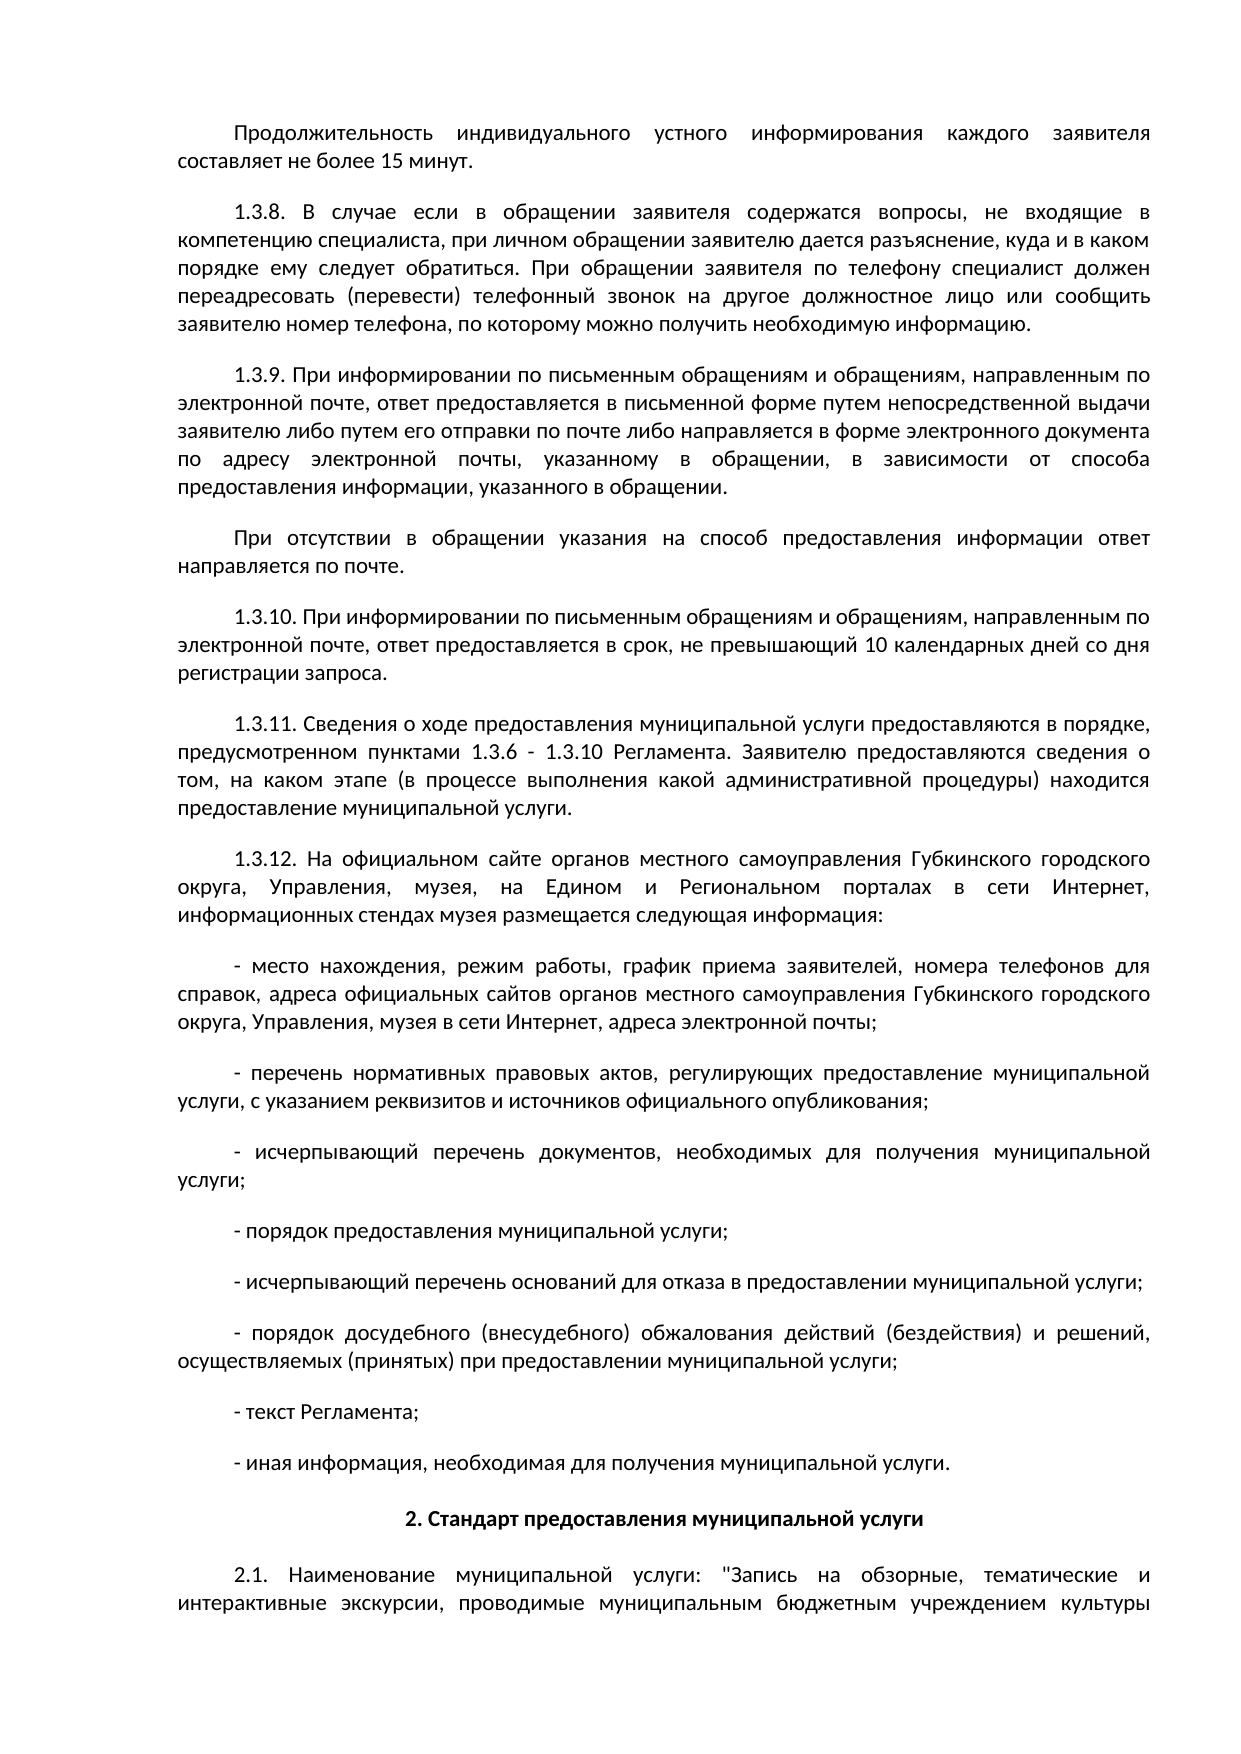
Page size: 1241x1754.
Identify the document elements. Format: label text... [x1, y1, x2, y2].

text Продолжительность индивидуального устного информирования каждого заявителя составляет не более 15 минут. [177, 118, 1152, 174]
text - иная информация, необходимая для получения муниципальной услуги. [177, 1448, 1152, 1476]
text 1.3.11. Сведения о ходе предоставления муниципальной услуги предоставляются в порядке, предусмотренном пунктами 1.3.6 - 1.3.10 Регламента. Заявителю предоставляются сведения о том, на каком этапе (в процессе выполнения какой административной процедуры) находится предоставление муниципальной услуги. [177, 709, 1152, 821]
text - текст Регламента; [177, 1397, 1152, 1425]
text 1.3.10. При информировании по письменным обращениям и обращениям, направленным по электронной почте, ответ предоставляется в срок, не превышающий 10 календарных дней со дня регистрации запроса. [177, 602, 1152, 686]
text При отсутствии в обращении указания на способ предоставления информации ответ направляется по почте. [177, 523, 1152, 579]
text 1.3.9. При информировании по письменным обращениям и обращениям, направленным по электронной почте, ответ предоставляется в письменной форме путем непосредственной выдачи заявителю либо путем его отправки по почте либо направляется в форме электронного документа по адресу электронной почты, указанному в обращении, в зависимости от способа предоставления информации, указанного в обращении. [177, 360, 1152, 500]
text - порядок досудебного (внесудебного) обжалования действий (бездействия) и решений, осуществляемых (принятых) при предоставлении муниципальной услуги; [177, 1318, 1152, 1374]
title 2. Стандарт предоставления муниципальной услуги [177, 1504, 1152, 1532]
text 1.3.12. На официальном сайте органов местного самоуправления Губкинского городского округа, Управления, музея, на Едином и Региональном порталах в сети Интернет, информационных стендах музея размещается следующая информация: [177, 844, 1152, 928]
text 1.3.8. В случае если в обращении заявителя содержатся вопросы, не входящие в компетенцию специалиста, при личном обращении заявителю дается разъяснение, куда и в каком порядке ему следует обратиться. При обращении заявителя по телефону специалист должен переадресовать (перевести) телефонный звонок на другое должностное лицо или сообщить заявителю номер телефона, по которому можно получить необходимую информацию. [177, 197, 1152, 337]
text - порядок предоставления муниципальной услуги; [177, 1216, 1152, 1244]
text - исчерпывающий перечень документов, необходимых для получения муниципальной услуги; [177, 1137, 1152, 1193]
text - исчерпывающий перечень оснований для отказа в предоставлении муниципальной услуги; [177, 1267, 1152, 1295]
text - перечень нормативных правовых актов, регулирующих предоставление муниципальной услуги, с указанием реквизитов и источников официального опубликования; [177, 1058, 1152, 1114]
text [177, 1560, 1152, 1616]
text - место нахождения, режим работы, график приема заявителей, номера телефонов для справок, адреса официальных сайтов органов местного самоуправления Губкинского городского округа, Управления, музея в сети Интернет, адреса электронной почты; [177, 951, 1152, 1035]
